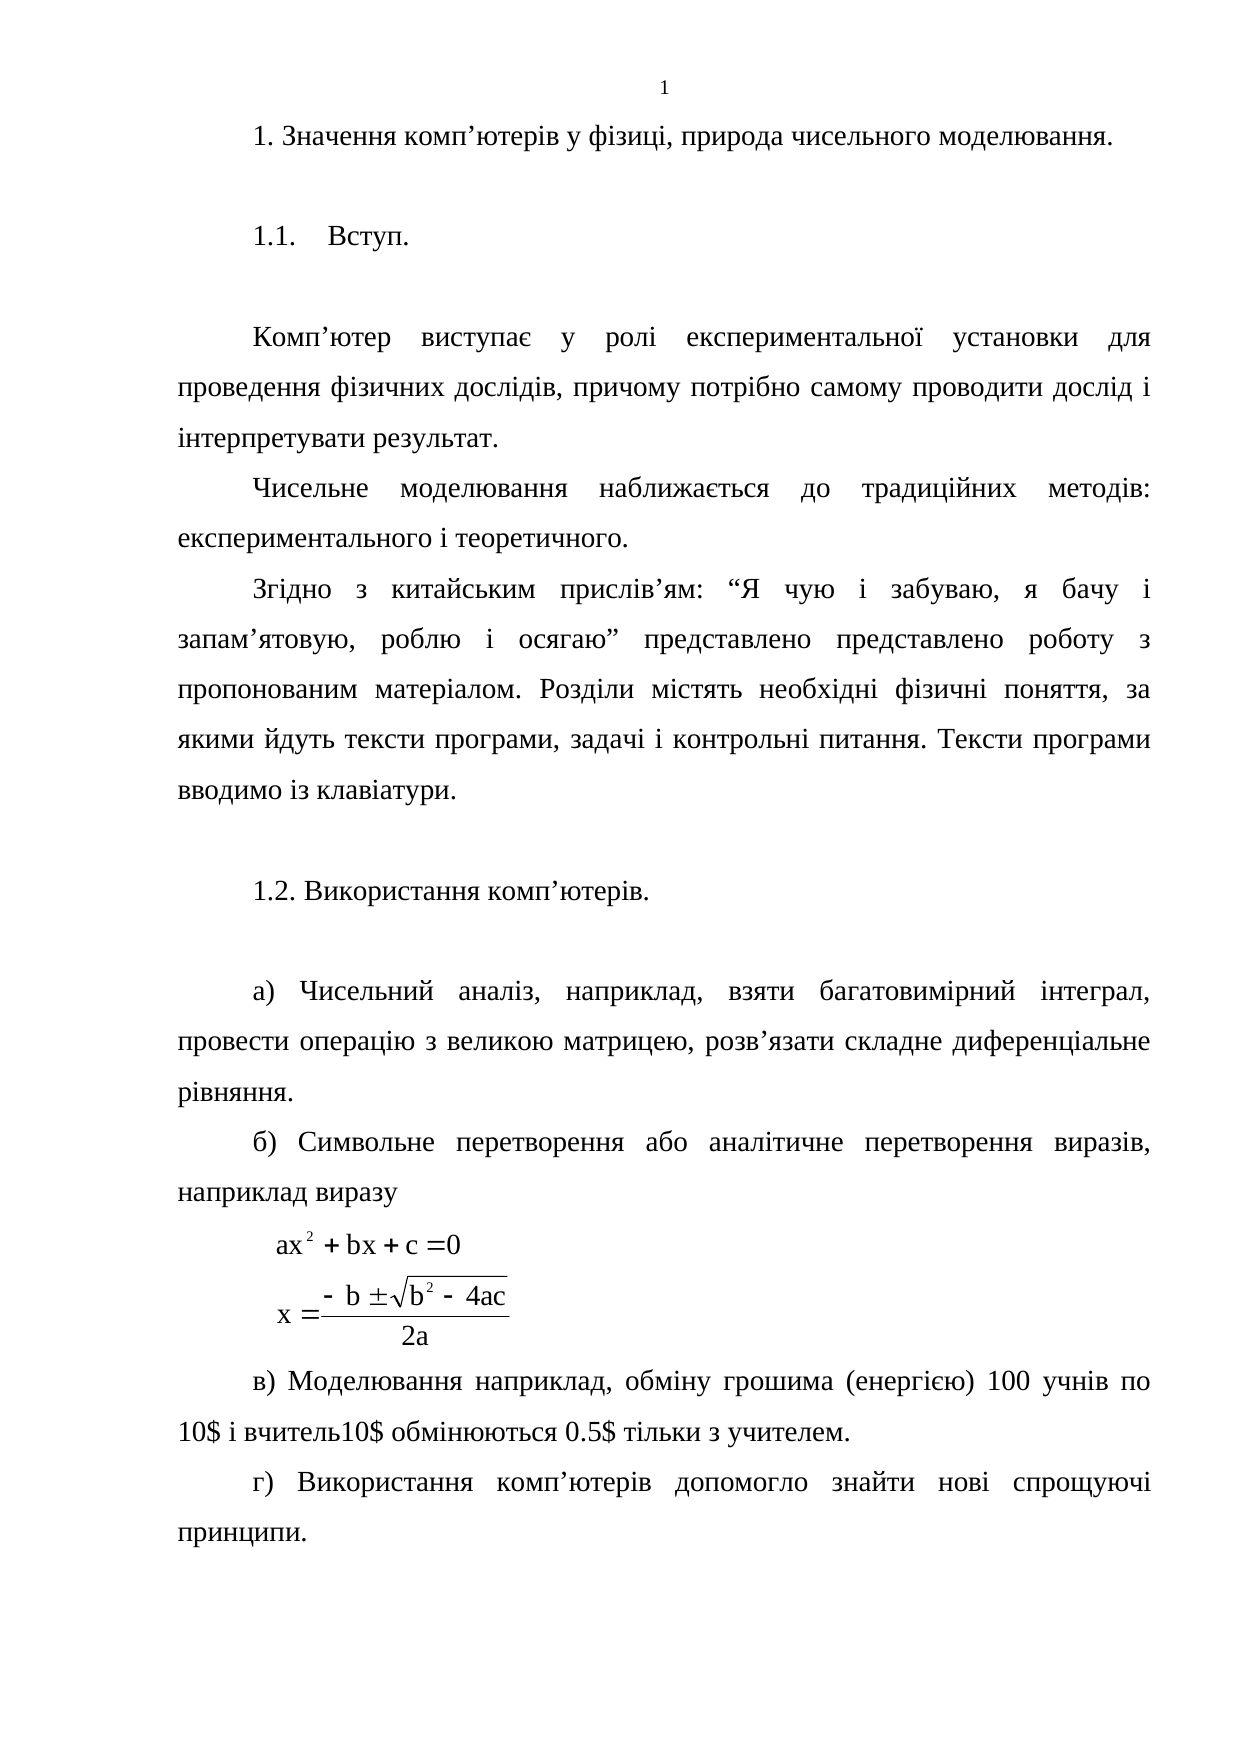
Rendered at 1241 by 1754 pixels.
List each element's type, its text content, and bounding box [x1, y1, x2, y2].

text б) Символьне перетворення або аналітичне перетворення виразів, наприклад виразу [177, 1124, 1152, 1208]
list Вступ. [252, 219, 1152, 252]
text Комп’ютер виступає у ролі експериментальної установки для проведення фізичних дослідів, причому потрібно самому проводити дослід і інтерпретувати результат. [177, 319, 1152, 453]
text 1. Значення комп’ютерів у фізиці, природа чисельного моделювання. [177, 118, 1152, 152]
text в) Моделювання наприклад, обміну грошима (енергією) 100 учнів по 10$ і вчитель10$ обмінюються 0.5$ тільки з учителем. [177, 1364, 1152, 1447]
text Згідно з китайським прислів’ям: “Я чую і забуваю, я бачу і запам’ятовую, роблю і осягаю” представлено представлено роботу з пропонованим матеріалом. Розділи містять необхідні фізичні поняття, за якими йдуть тексти програми, задачі і контрольні питання. Тексти програми вводимо із клавіатури. [177, 571, 1152, 806]
text 1.2. Використання комп’ютерів. [177, 873, 1152, 906]
text г) Використання комп’ютерів допомогло знайти нові спрощуючі принципи. [177, 1464, 1152, 1548]
text а) Чисельний аналіз, наприклад, взяти багатовимірний інтеграл, провести операцію з великою матрицею, розв’язати складне диференціальне рівняння. [177, 973, 1152, 1108]
text Чисельне моделювання наближається до традиційних методів: експериментального і теоретичного. [177, 470, 1152, 554]
